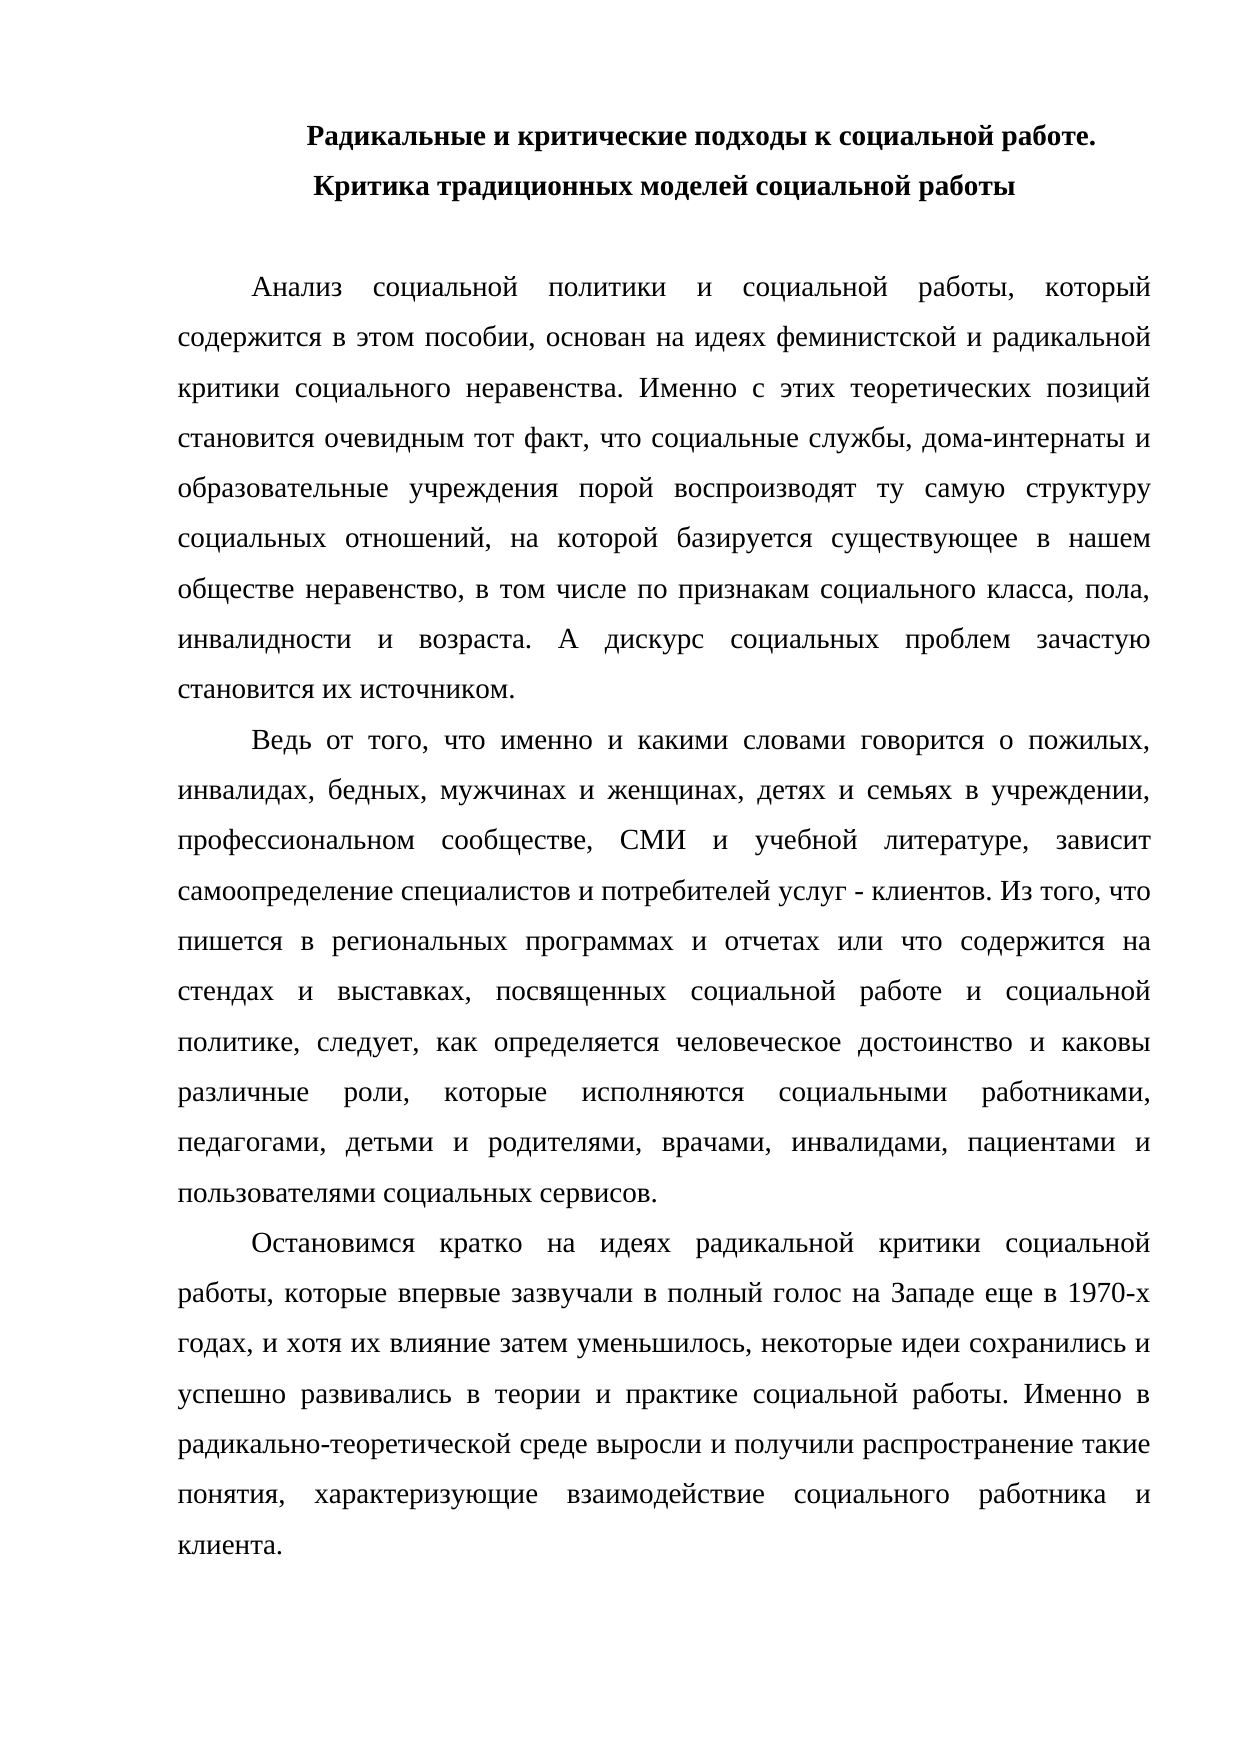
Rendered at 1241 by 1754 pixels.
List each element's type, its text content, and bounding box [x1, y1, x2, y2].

text Остановимся кратко на идеях радикальной критики социальной работы, которые впервые зазвучали в полный голос на Западе еще в 1970-х годах, и хотя их влияние затем уменьшилось, некоторые идеи сохранились и успешно развивались в теории и практике социальной работы. Именно в радикально-теоретической среде выросли и получили распространение такие понятия, характеризующие взаимодействие социального работника и клиента. [177, 1225, 1152, 1560]
text Анализ социальной политики и социальной работы, который содержится в этом пособии, основан на идеях феминистской и радикальной критики социального неравенства. Именно с этих теоретических позиций становится очевидным тот факт, что социальные службы, дома-интернаты и образовательные учреждения порой воспроизводят ту самую структуру социальных отношений, на которой базируется существующее в нашем обществе неравенство, в том числе по признакам социального класса, пола, инвалидности и возраста. А дискурс социальных проблем зачастую становится их источником. [177, 269, 1152, 705]
subtitle Радикальные и критические подходы к социальной работе. Критика традиционных моделей социальной работы [177, 118, 1152, 202]
text Ведь от того, что именно и какими словами говорится о пожилых, инвалидах, бедных, мужчинах и женщинах, детях и семьях в учреждении, профессиональном сообществе, СМИ и учебной литературе, зависит самоопределение специалистов и потребителей услуг - клиентов. Из того, что пишется в региональных программах и отчетах или что содержится на стендах и выставках, посвященных социальной работе и социальной политике, следует, как определяется человеческое достоинство и каковы различные роли, которые исполняются социальными работниками, педагогами, детьми и родителями, врачами, инвалидами, пациентами и пользователями социальных сервисов. [177, 722, 1152, 1208]
